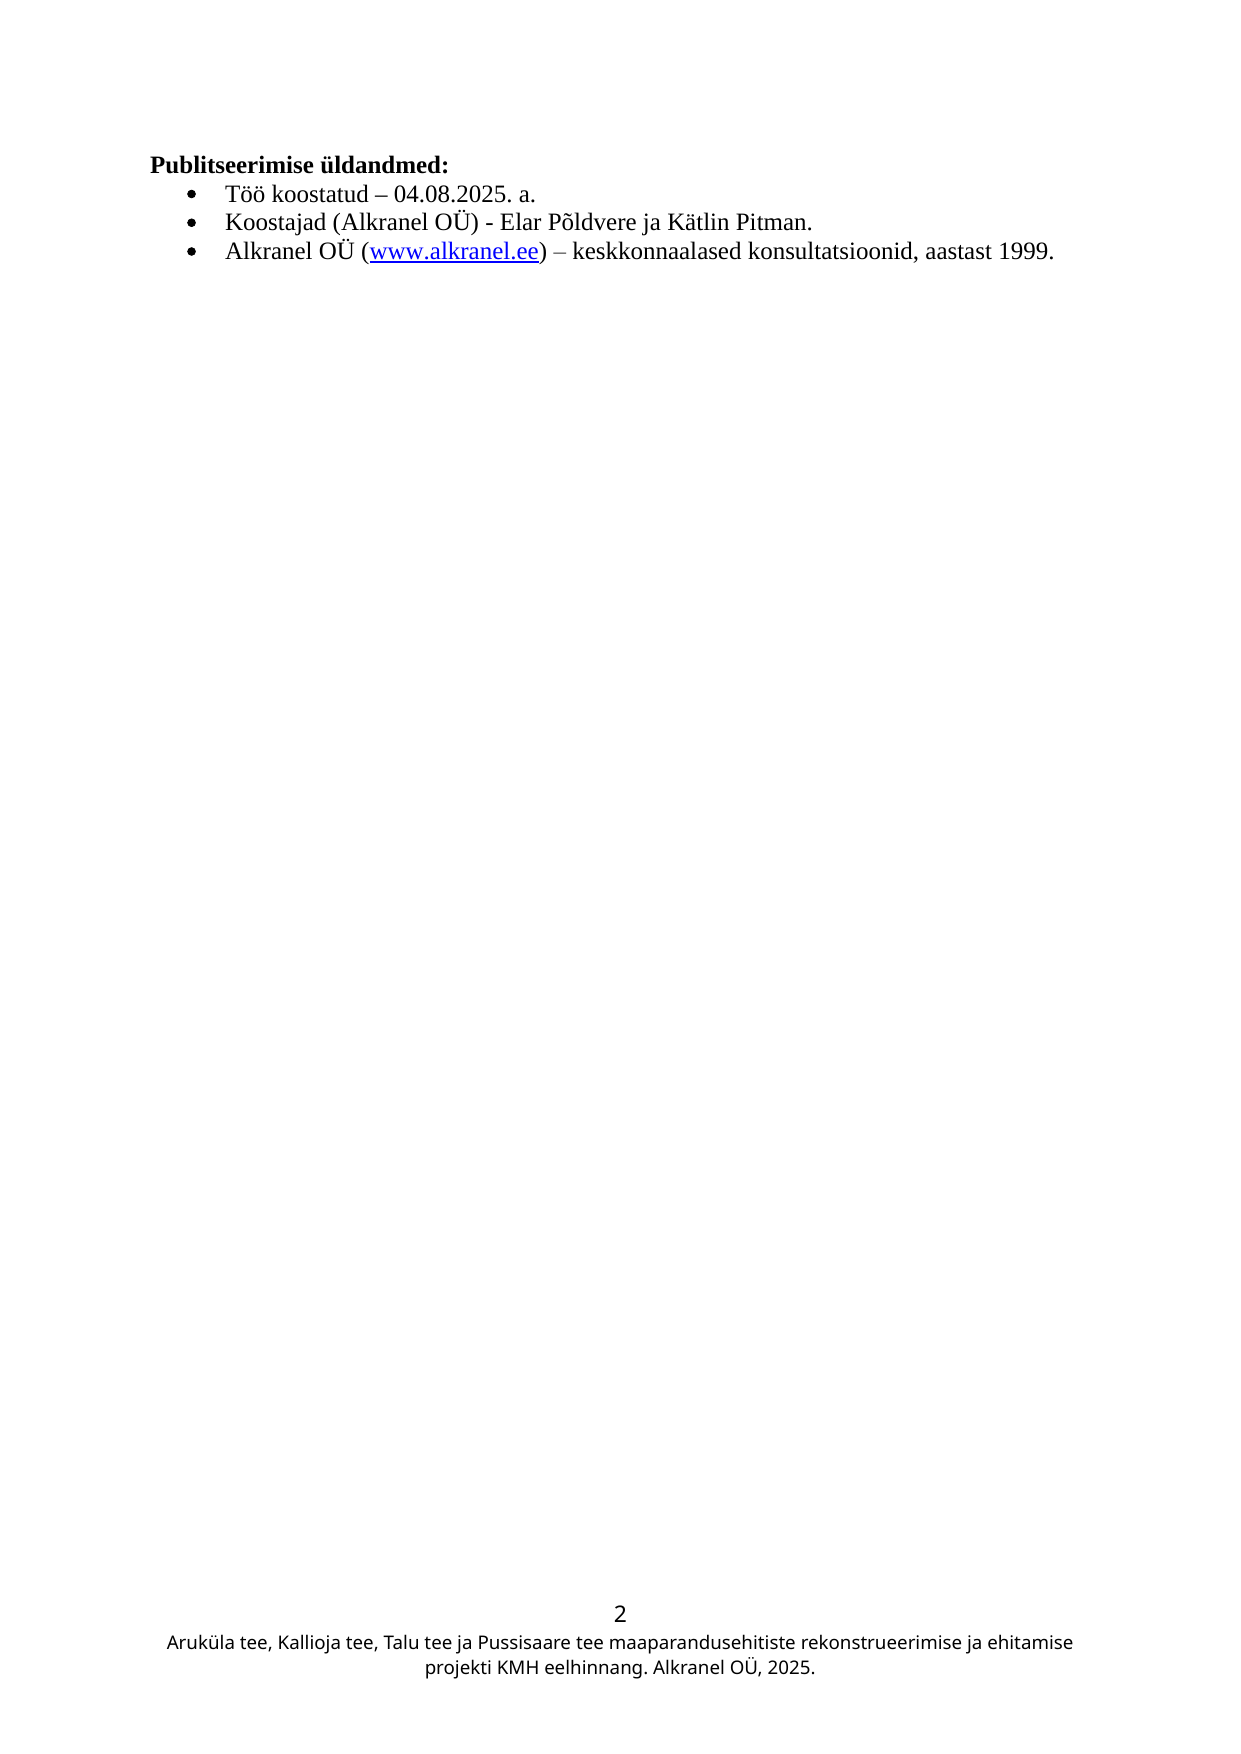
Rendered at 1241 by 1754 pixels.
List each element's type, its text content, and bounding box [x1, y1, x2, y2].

text Publitseerimise üldandmed: [150, 150, 1090, 179]
list Töö koostatud – 04.08.2025. a. [187, 179, 1090, 207]
list Alkranel OÜ (www.alkranel.ee) – keskkonnaalased konsultatsioonid, aastast 1999. [566, 236, 1090, 265]
list Koostajad (Alkranel OÜ) - Elar Põldvere ja Kätlin Pitman. [187, 207, 1090, 236]
list Alkranel OÜ (www.alkranel.ee) – keskkonnaalased konsultatsioonid, aastast 1999. [187, 236, 553, 265]
